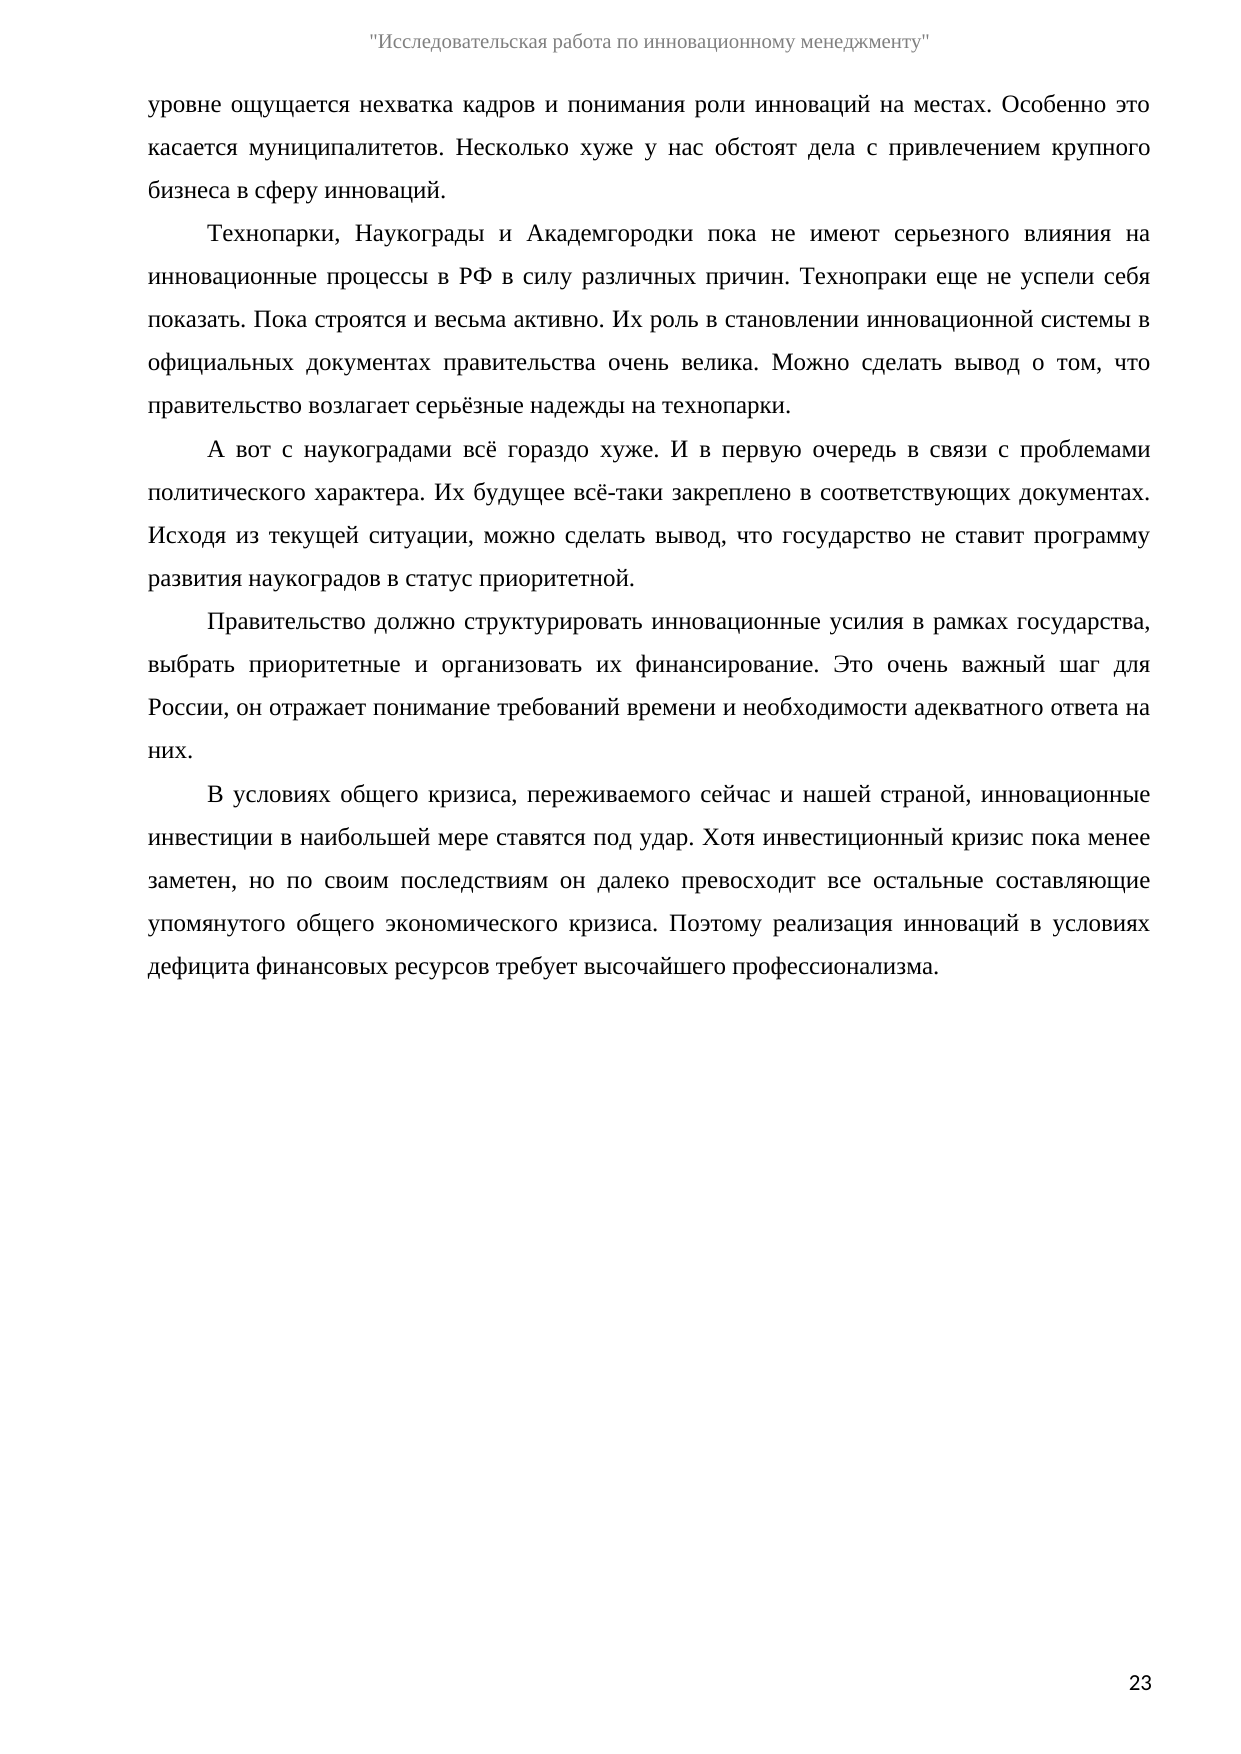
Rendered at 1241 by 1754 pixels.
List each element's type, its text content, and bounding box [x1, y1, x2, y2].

text В условиях общего кризиса, переживаемого сейчас и нашей страной, инновационные инвестиции в наибольшей мере ставятся под удар. Хотя инвестиционный кризис пока менее заметен, но по своим последствиям он далеко превосходит все остальные составляющие упомянутого общего экономического кризиса. Поэтому реализация инноваций в условиях дефицита финансовых ресурсов требует высочайшего профессионализма. [148, 779, 1152, 980]
text Технопарки, Наукограды и Академгородки пока не имеют серьезного влияния на инновационные процессы в РФ в силу различных причин. Технопраки еще не успели себя показать. Пока строятся и весьма активно. Их роль в становлении инновационной системы в официальных документах правительства очень велика. Можно сделать вывод о том, что правительство возлагает серьёзные надежды на технопарки. [148, 218, 1152, 419]
text Правительство должно структурировать инновационные усилия в рамках государства, выбрать приоритетные и организовать их финансирование. Это очень важный шаг для России, он отражает понимание требований времени и необходимости адекватного ответа на них. [148, 606, 1152, 764]
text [148, 89, 1152, 204]
text А вот с наукоградами всё гораздо хуже. И в первую очередь в связи с проблемами политического характера. Их будущее всё-таки закреплено в соответствующих документах. Исходя из текущей ситуации, можно сделать вывод, что государство не ставит программу развития наукоградов в статус приоритетной. [148, 434, 1152, 592]
